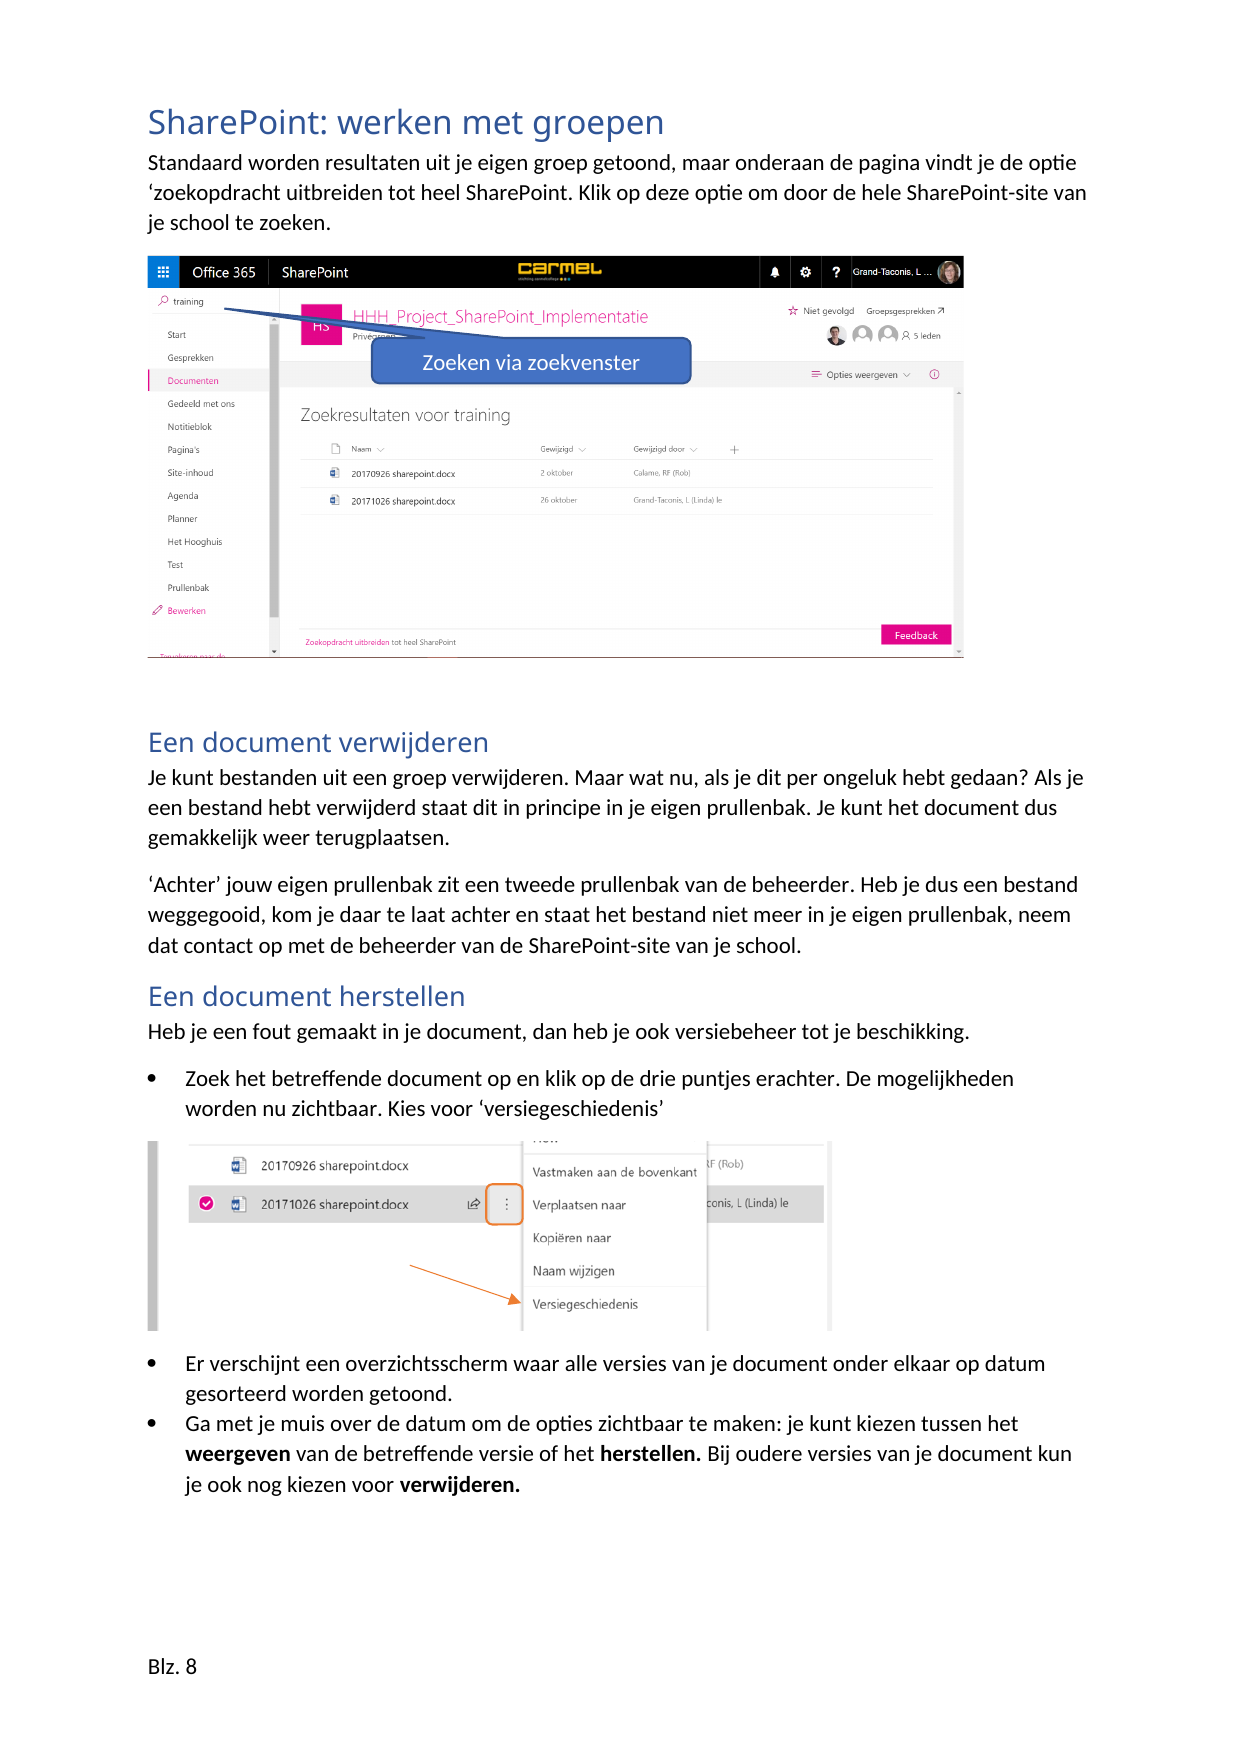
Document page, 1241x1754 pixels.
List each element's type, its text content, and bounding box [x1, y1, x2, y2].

list Ga met je muis over de datum om de opties zichtbaar te maken: je kunt kiezen tussen het weergeven van de betreffende versie of het herstellen. Bij oudere versies van je document kun je ook nog kiezen voor verwijderen. [148, 1409, 1093, 1498]
picture [147, 255, 964, 658]
list Zoek het betreffende document op en klik op de drie puntjes erachter. De mogelijkheden worden nu zichtbaar. Kies voor ‘versiegeschiedenis’ [148, 1064, 1093, 1122]
list Er verschijnt een overzichtsscherm waar alle versies van je document onder elkaar op datum gesorteerd worden getoond. [148, 1349, 1093, 1407]
text Heb je een fout gemaakt in je document, dan heb je ook versiebeheer tot je beschikking. [148, 1017, 1093, 1045]
subtitle Een document verwijderen [148, 723, 1093, 760]
picture [147, 1141, 833, 1331]
subtitle Een document herstellen [148, 978, 1093, 1014]
text ‘Achter’ jouw eigen prullenbak zit een tweede prullenbak van de beheerder. Heb je dus een bestand weggegooid, kom je daar te laat achter en staat het bestand niet meer in je eigen prullenbak, neem dat contact op met de beheerder van de SharePoint-site van je school. [148, 870, 1093, 959]
text Standaard worden resultaten uit je eigen groep getoond, maar onderaan de pagina vindt je de optie ‘zoekopdracht uitbreiden tot heel SharePoint. Klik op deze optie om door de hele SharePoint-site van je school te zoeken. [148, 148, 1093, 236]
text Je kunt bestanden uit een groep verwijderen. Maar wat nu, als je dit per ongeluk hebt gedaan? Als je een bestand hebt verwijderd staat dit in principe in je eigen prullenbak. Je kunt het document dus gemakkelijk weer terugplaatsen. [148, 763, 1093, 851]
